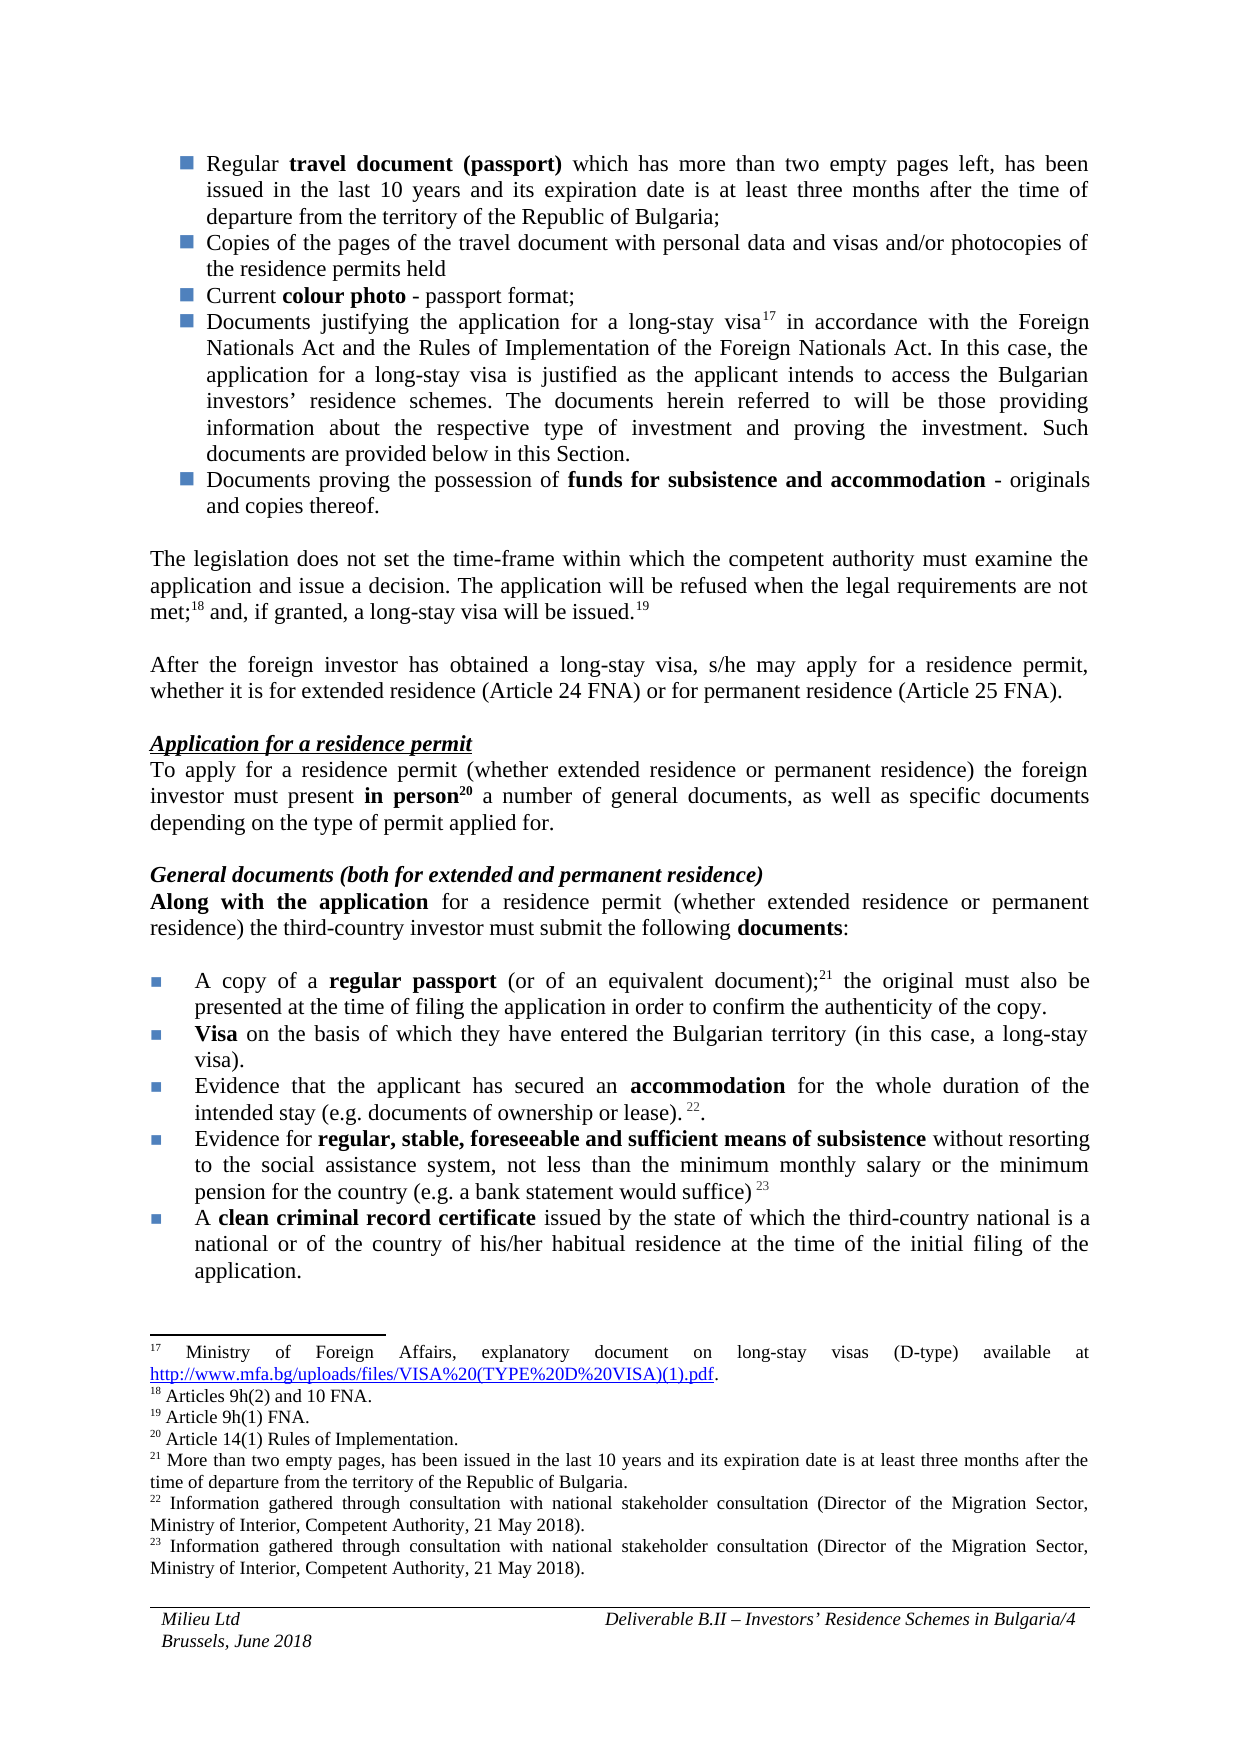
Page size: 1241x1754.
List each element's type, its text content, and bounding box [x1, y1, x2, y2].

text To apply for a residence permit (whether extended residence or permanent residence) the foreign investor must present in person a number of general documents, as well as specific documents depending on the type of permit applied for. [150, 756, 1090, 835]
text A clean criminal record certificate issued by the state of which the third-country national is a national or of the country of his/her habitual residence at the time of the initial filing of the application. [150, 1204, 1090, 1283]
text Application for a residence permit [150, 730, 1090, 756]
list Documents proving the possession of funds for subsistence and accommodation - originals and copies thereof. [178, 466, 1090, 519]
text Along with the application for a residence permit (whether extended residence or permanent residence) the third-country investor must submit the following documents: [150, 888, 1090, 941]
list Copies of the pages of the travel document with personal data and visas and/or photocopies of the residence permits held [178, 229, 1090, 282]
list Regular travel document (passport) which has more than two empty pages left, has been issued in the last 10 years and its expiration date is at least three months after the time of departure from the territory of the Republic of Bulgaria; [178, 150, 1090, 229]
list Current colour photo - passport format; [178, 282, 1090, 308]
list Documents justifying the application for a long-stay visa in accordance with the Foreign Nationals Act and the Rules of Implementation of the Foreign Nationals Act. In this case, the application for a long-stay visa is justified as the applicant intends to access the Bulgarian investors’ residence schemes. The documents herein referred to will be those providing information about the respective type of investment and proving the investment. Such documents are provided below in this Section. [178, 308, 1090, 466]
text Visa on the basis of which they have entered the Bulgarian territory (in this case, a long-stay visa). [150, 1020, 1090, 1072]
text After the foreign investor has obtained a long-stay visa, s/he may apply for a residence permit, whether it is for extended residence (Article 24 FNA) or for permanent residence (Article 25 FNA). [150, 651, 1090, 703]
text A copy of a regular passport (or of an equivalent document); the original must also be presented at the time of filing the application in order to confirm the authenticity of the copy. [150, 967, 1090, 1020]
text General documents (both for extended and permanent residence) [150, 862, 1090, 888]
text The legislation does not set the time-frame within which the competent authority must examine the application and issue a decision. The application will be refused when the legal requirements are not met; and, if granted, a long-stay visa will be issued. [150, 545, 1090, 624]
text Evidence for regular, stable, foreseeable and sufficient means of subsistence without resorting to the social assistance system, not less than the minimum monthly salary or the minimum pension for the country (e.g. a bank statement would suffice) [150, 1125, 1090, 1204]
text Evidence that the applicant has secured an accommodation for the whole duration of the intended stay (e.g. documents of ownership or lease). . [150, 1072, 1090, 1125]
